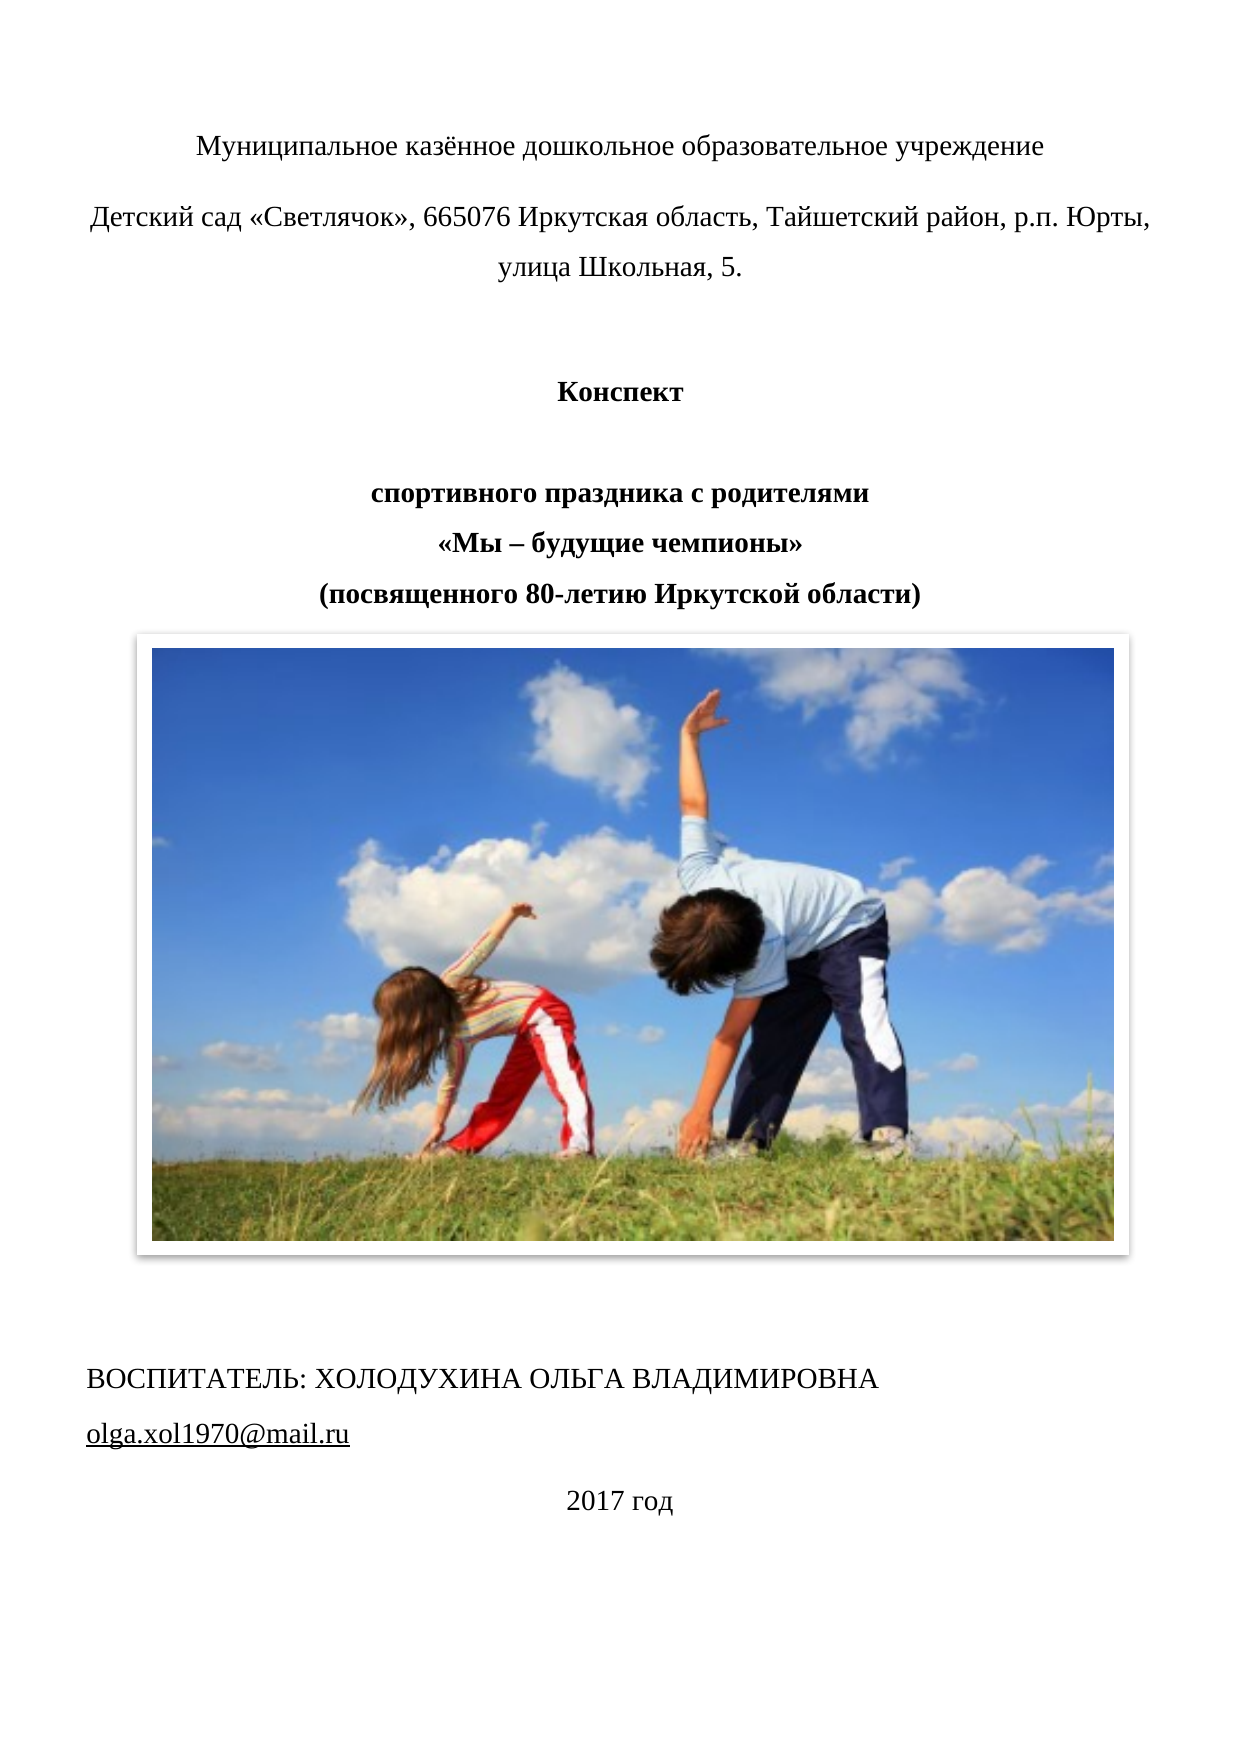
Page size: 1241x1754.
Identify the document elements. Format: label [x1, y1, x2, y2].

picture [152, 648, 1114, 1241]
